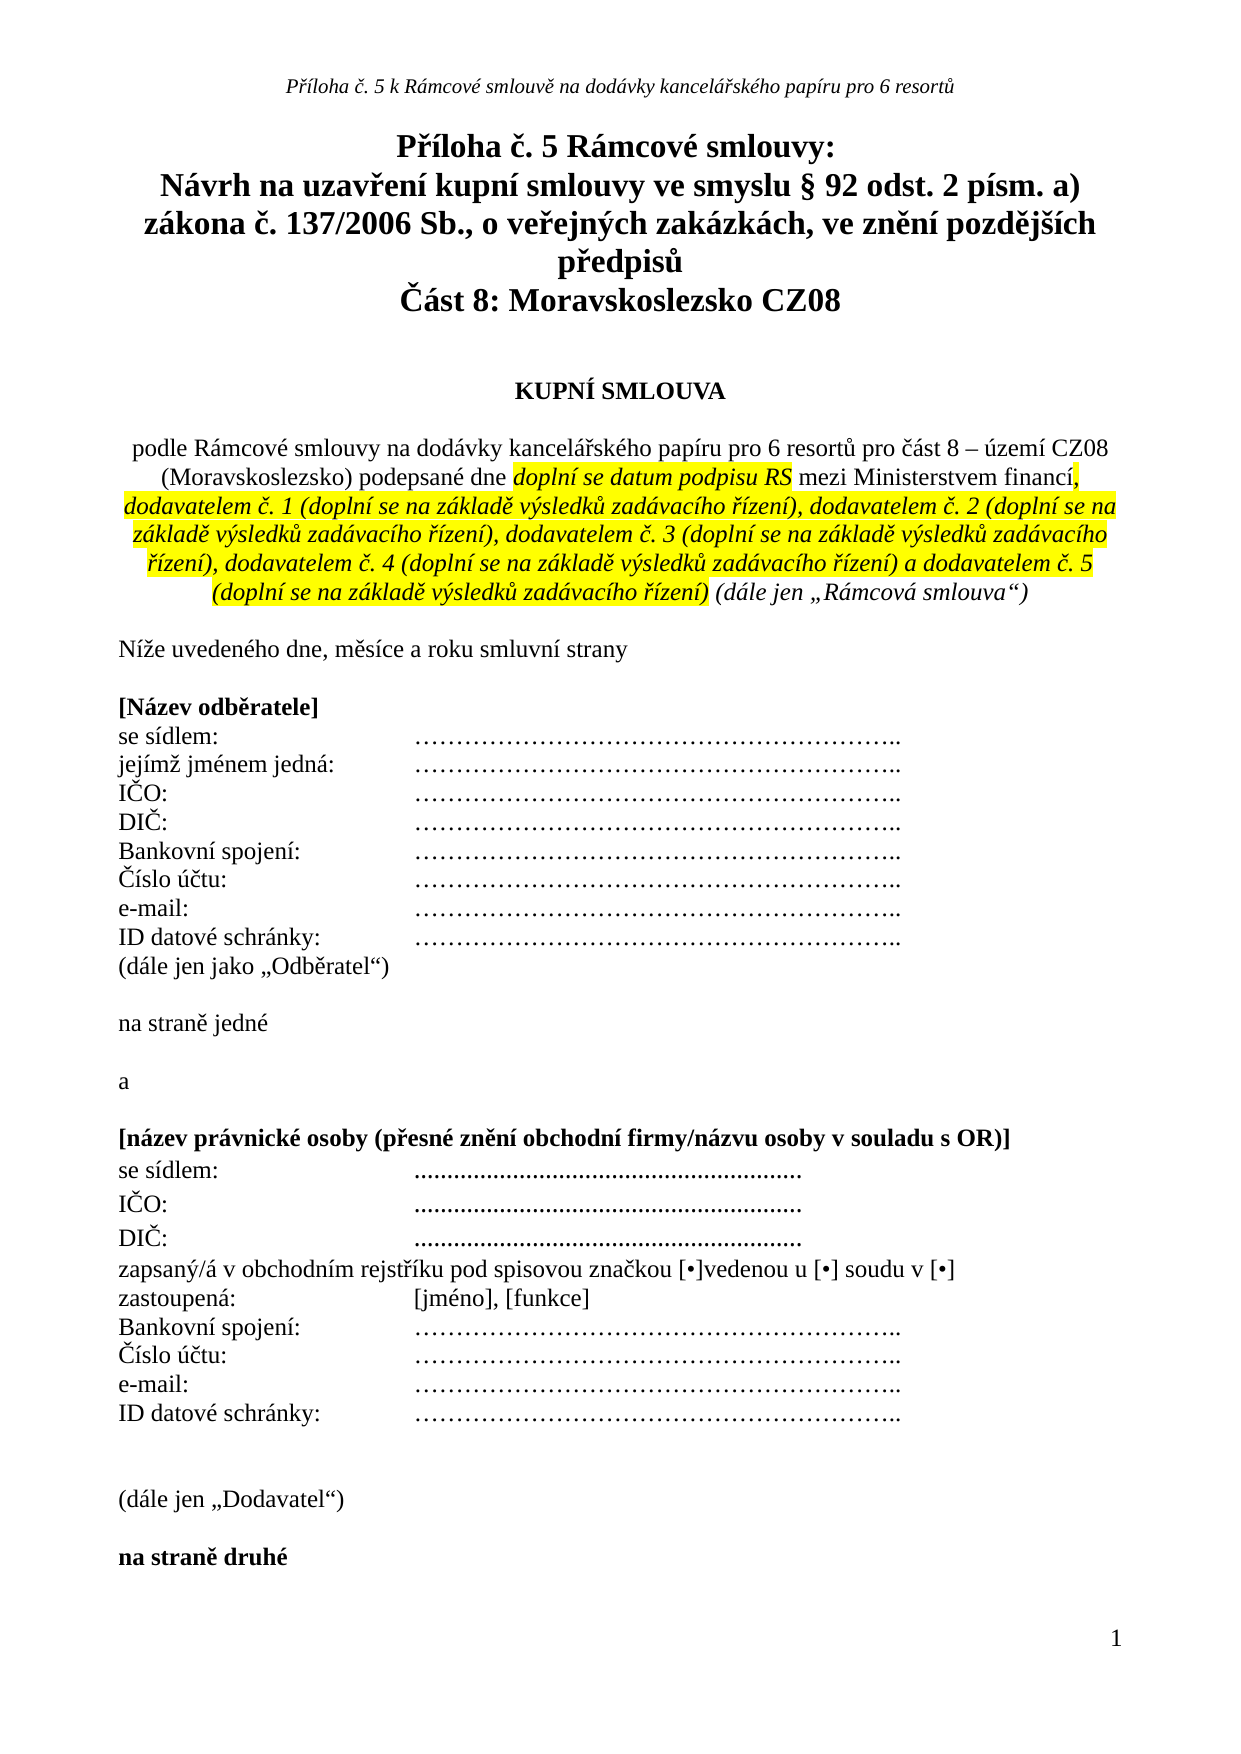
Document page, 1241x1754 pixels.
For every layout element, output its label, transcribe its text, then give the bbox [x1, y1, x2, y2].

text e-mail: ………………………………………………….. [118, 893, 1122, 922]
text Bankovní spojení: ………………………………………………….. [118, 836, 1122, 864]
text zapsaný/á v obchodním rejstříku pod spisovou značkou [•]vedenou u [•] soudu v [•] [118, 1254, 1122, 1283]
text Bankovní spojení: ………………………………………………….. [118, 1312, 1122, 1340]
text Níže uvedeného dne, měsíce a roku smluvní strany [118, 634, 1122, 663]
text ID datové schránky: ………………………………………………….. [118, 922, 1122, 951]
text [název právnické osoby (přesné znění obchodní firmy/názvu osoby v souladu s OR)] [118, 1123, 1122, 1152]
text zastoupená: [jméno], [funkce] [118, 1283, 1122, 1312]
text IČO: ………………………………………………….. [118, 778, 1122, 807]
text (dále jen jako „Odběratel“) [118, 951, 1122, 979]
text Číslo účtu: ………………………………………………….. [118, 864, 1122, 893]
text e-mail: ………………………………………………….. [118, 1369, 1122, 1398]
text IČO: ………………………………………………….. [118, 1186, 1122, 1220]
text na straně jedné [118, 1008, 1122, 1037]
text Příloha č. 5 Rámcové smlouvy: Návrh na uzavření kupní smlouvy ve smyslu § 92 odst. 2 písm. a) zákona č. 137/2006 Sb., o veřejných zakázkách, ve znění pozdějších předpisů Část 8: Moravskoslezsko CZ08 [118, 127, 1122, 318]
text [Název odběratele] [118, 692, 1122, 721]
text se sídlem: ………………………………………………….. [118, 721, 1122, 749]
text DIČ: ………………………………………………….. [118, 1220, 1122, 1254]
text (dále jen „Dodavatel“) [118, 1484, 1122, 1513]
text DIČ: ………………………………………………….. [118, 807, 1122, 836]
text Číslo účtu: ………………………………………………….. [118, 1340, 1122, 1369]
text na straně druhé [118, 1542, 1122, 1570]
text KUPNÍ SMLOUVA [118, 376, 1122, 404]
text se sídlem: ………………………………………………….. [118, 1152, 1122, 1186]
text a [118, 1066, 1122, 1094]
text ID datové schránky: ………………………………………………….. [118, 1398, 1122, 1427]
text podle Rámcové smlouvy na dodávky kancelářského papíru pro 6 resortů pro část 8 – území CZ08 (Moravskoslezsko) podepsané dne doplní se datum podpisu RS mezi Ministerstvem financí, dodavatelem č. 1 (doplní se na základě výsledků zadávacího řízení), dodavatelem č. 2 (doplní se na základě výsledků zadávacího řízení), dodavatelem č. 3 (doplní se na základě výsledků zadávacího řízení), dodavatelem č. 4 (doplní se na základě výsledků zadávacího řízení) a dodavatelem č. 5 (doplní se na základě výsledků zadávacího řízení) (dále jen „Rámcová smlouva“) [118, 433, 1122, 606]
text jejímž jménem jedná: ………………………………………………….. [118, 749, 1122, 778]
